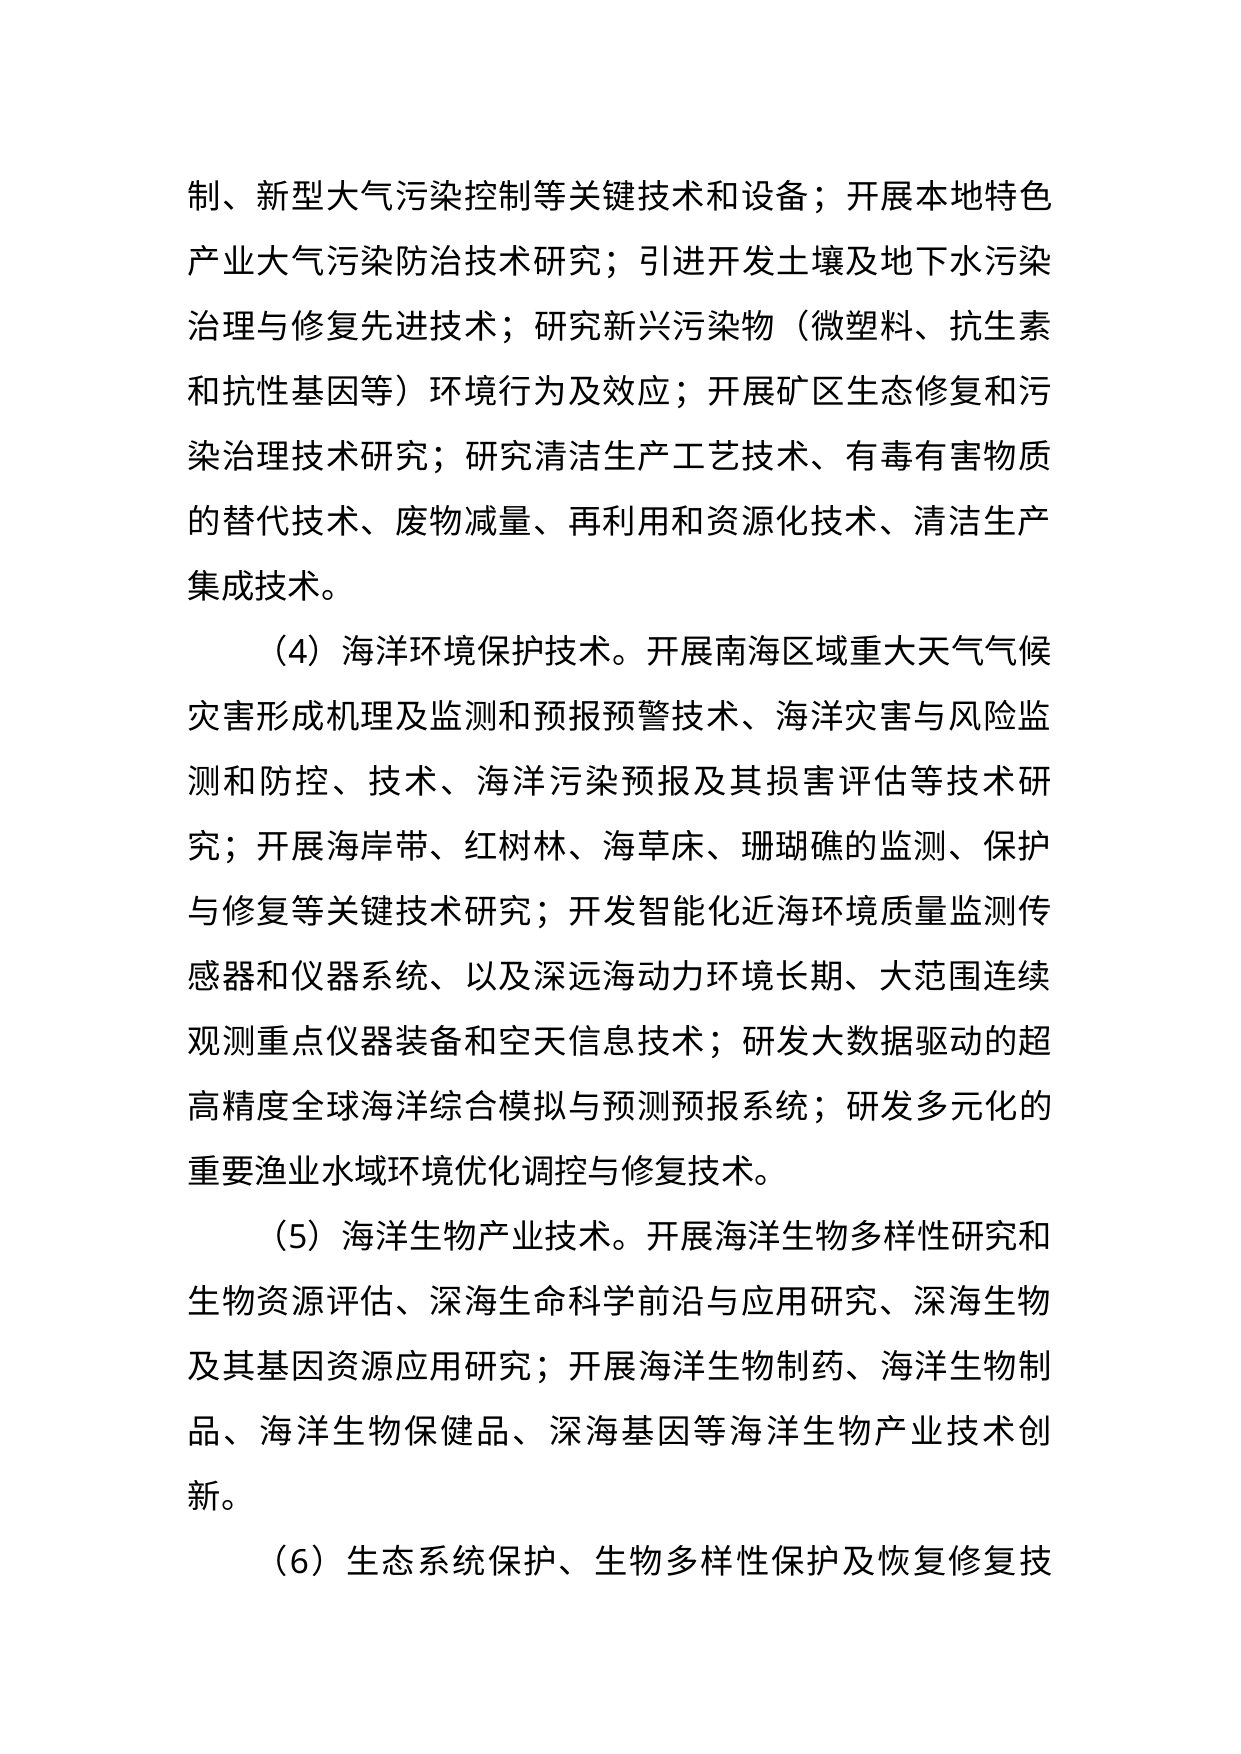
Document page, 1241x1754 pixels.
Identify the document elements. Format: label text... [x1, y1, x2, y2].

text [187, 1527, 1053, 1592]
text （5）海洋生物产业技术。开展海洋生物多样性研究和生物资源评估、深海生命科学前沿与应用研究、深海生物及其基因资源应用研究；开展海洋生物制药、海洋生物制品、海洋生物保健品、深海基因等海洋生物产业技术创新。 [187, 1202, 1053, 1527]
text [187, 162, 1053, 617]
text （4）海洋环境保护技术。开展南海区域重大天气气候灾害形成机理及监测和预报预警技术、海洋灾害与风险监测和防控、技术、海洋污染预报及其损害评估等技术研究；开展海岸带、红树林、海草床、珊瑚礁的监测、保护与修复等关键技术研究；开发智能化近海环境质量监测传感器和仪器系统、以及深远海动力环境长期、大范围连续观测重点仪器装备和空天信息技术；研发大数据驱动的超高精度全球海洋综合模拟与预测预报系统；研发多元化的重要渔业水域环境优化调控与修复技术。 [187, 617, 1053, 1202]
